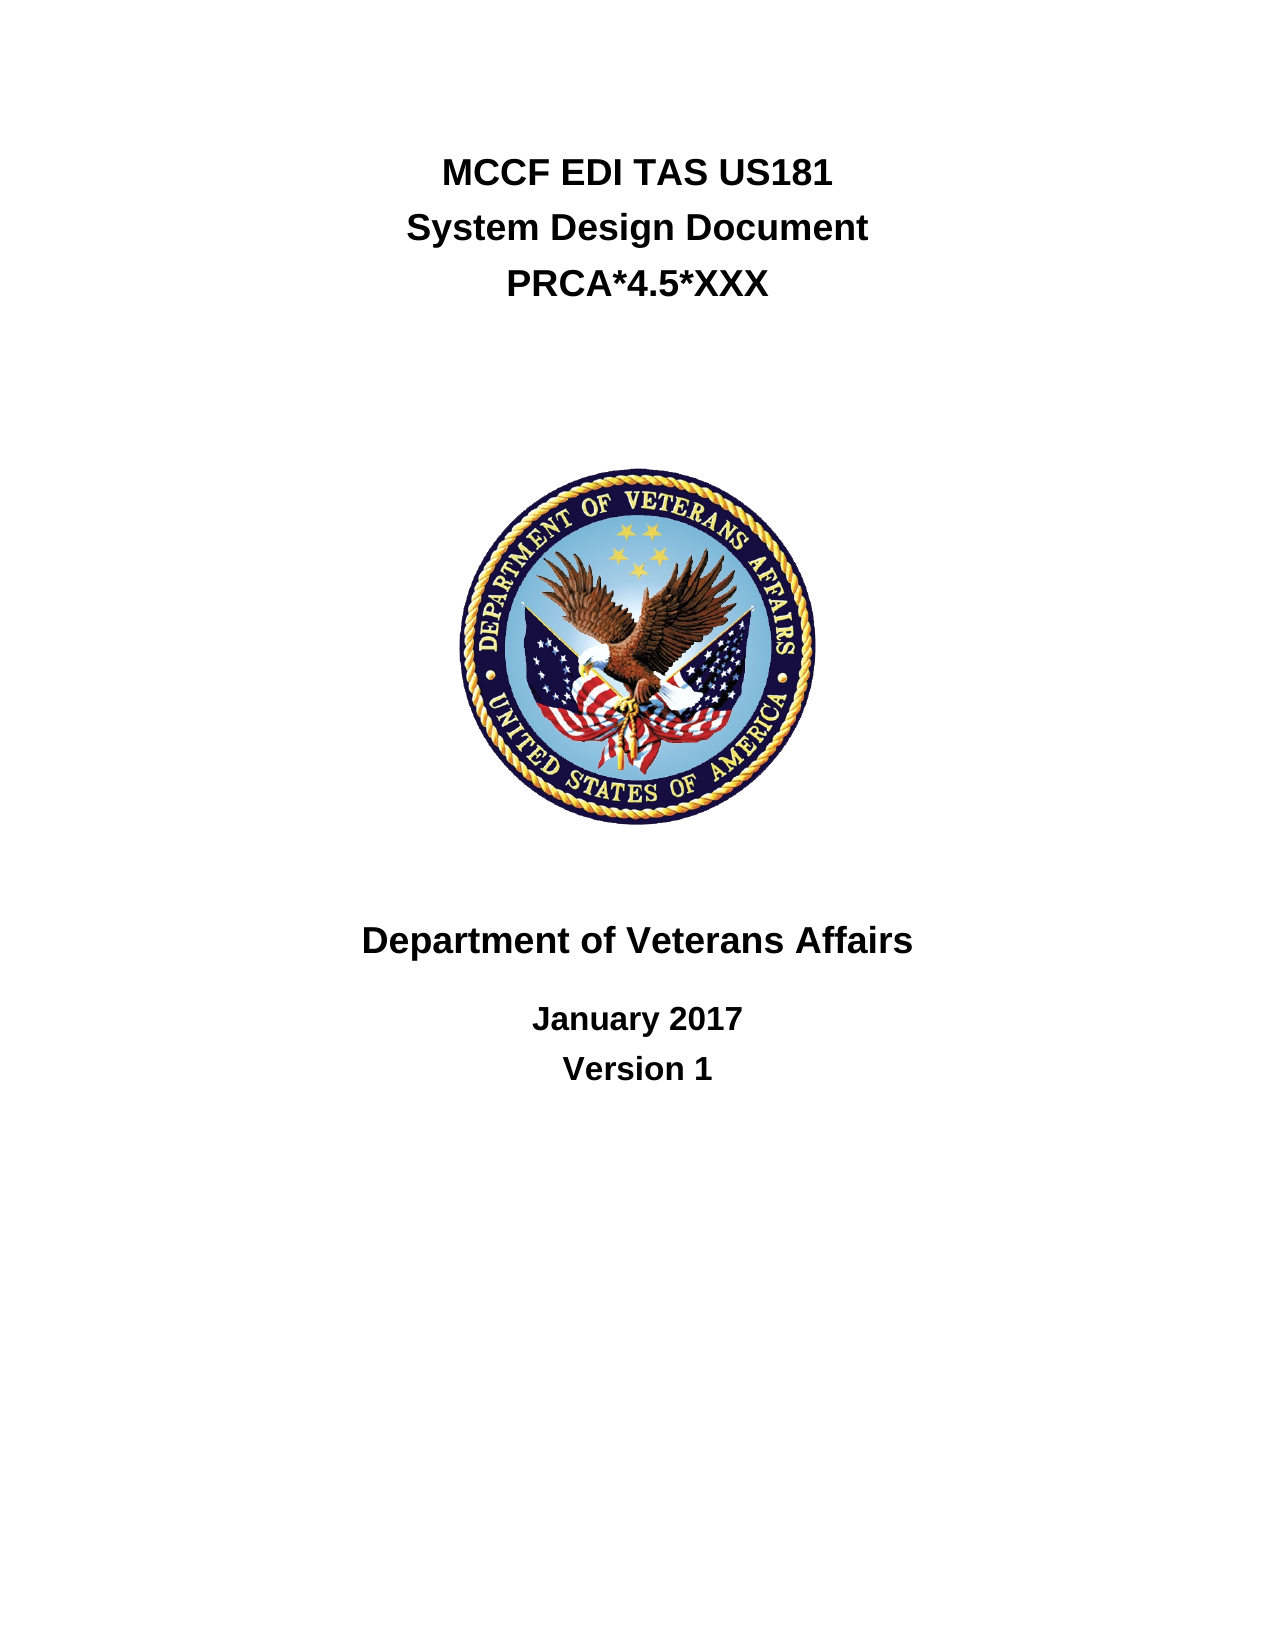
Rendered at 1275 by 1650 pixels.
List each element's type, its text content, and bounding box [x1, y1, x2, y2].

title System Design Document [150, 206, 1125, 249]
title Department of Veterans Affairs [150, 918, 1125, 961]
text MCCF EDI TAS US181 [150, 150, 1125, 193]
title January 2017 [150, 998, 1125, 1037]
title PRCA*4.5*XXX [150, 261, 1125, 304]
title Version 1 [150, 1049, 1125, 1088]
picture [459, 468, 816, 825]
